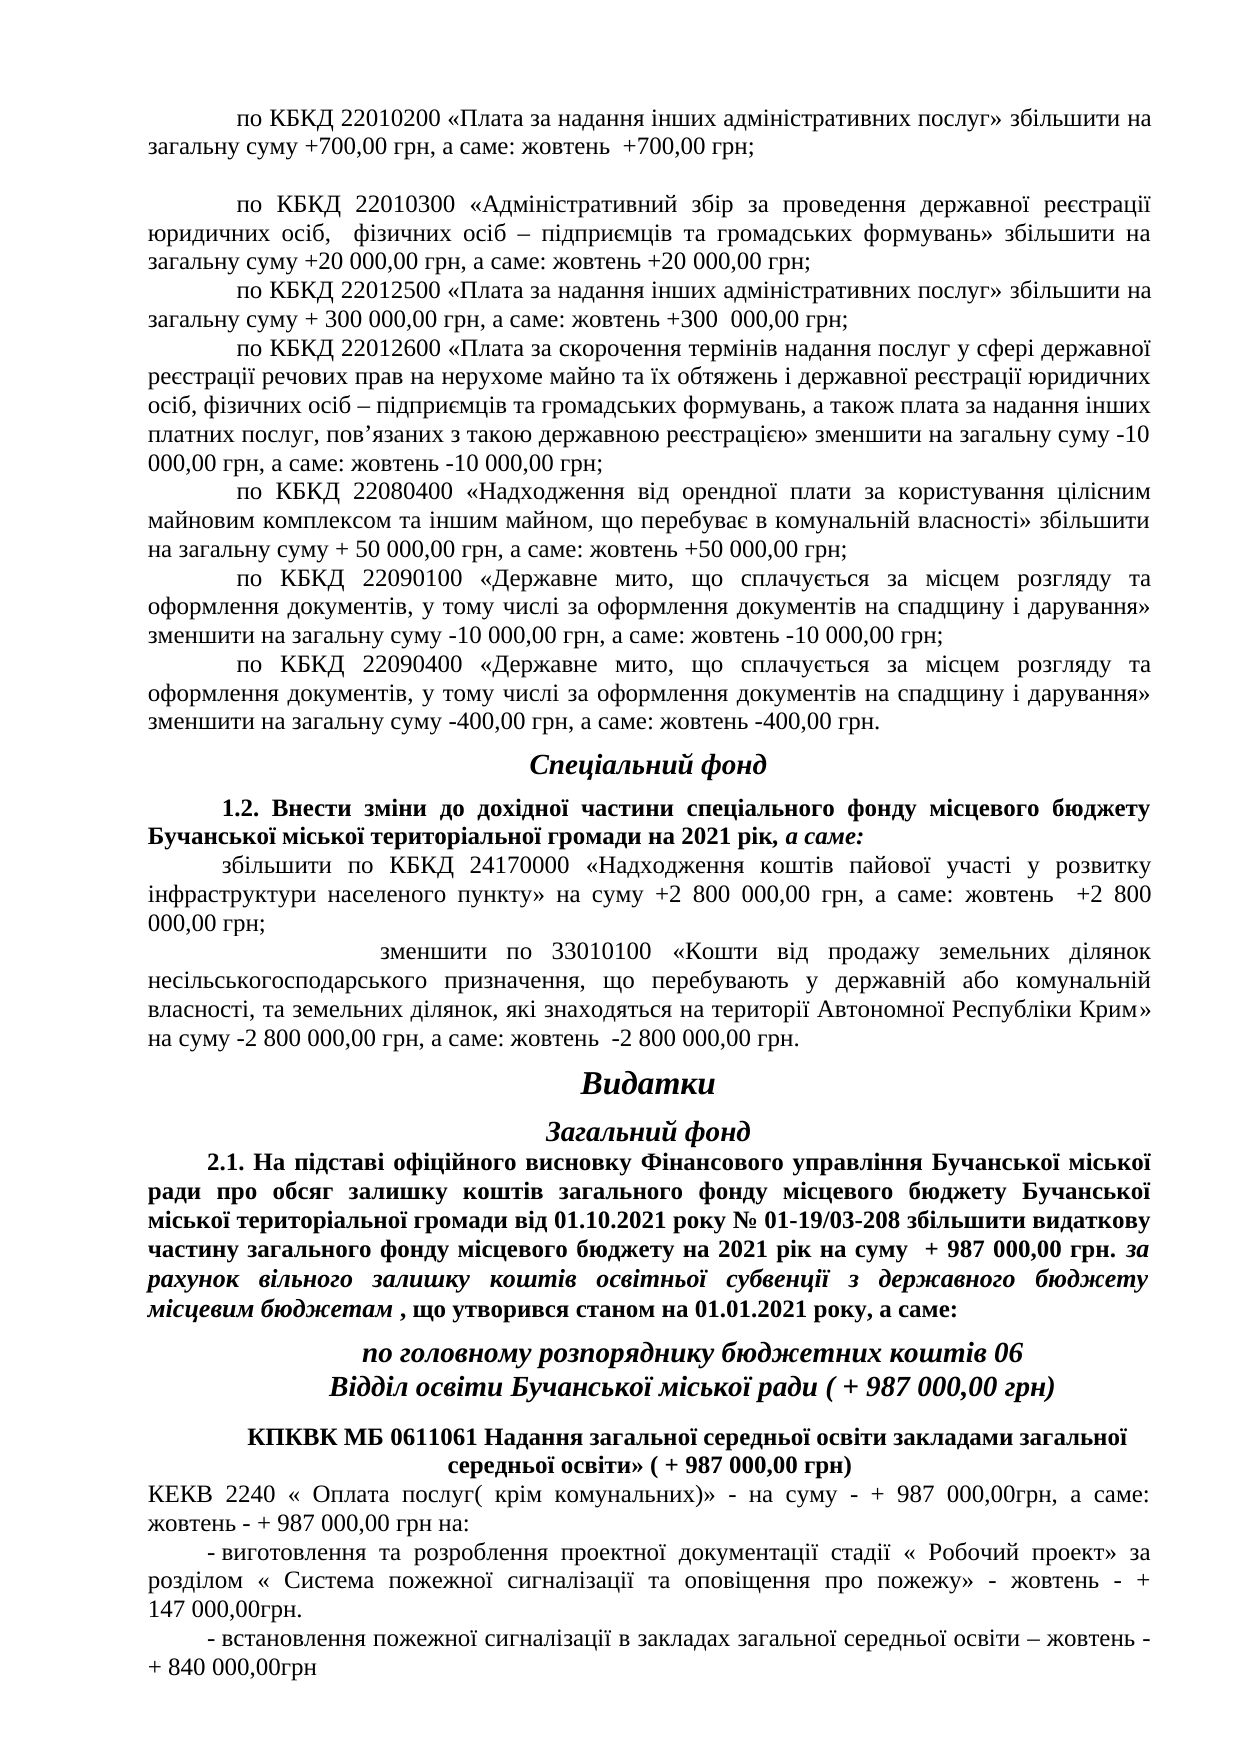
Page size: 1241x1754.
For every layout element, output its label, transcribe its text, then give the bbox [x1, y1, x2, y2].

text 2.1. На підставі офіційного висновку Фінансового управління Бучанської міської ради про обсяг залишку коштів загального фонду місцевого бюджету Бучанської міської територіальної громади від 01.10.2021 року № 01-19/03-208 збільшити видаткову частину загального фонду місцевого бюджету на 2021 рік на суму + 987 000,00 грн. за рахунок вільного залишку коштів освітньої субвенції з державного бюджету місцевим бюджетам , що утворився станом на 01.01.2021 року, а саме: [148, 1147, 1152, 1323]
text зменшити по 33010100 «Кошти від продажу земельних ділянок несільськогосподарського призначення, що перебувають у державній або комунальній власності, та земельних ділянок, які знаходяться на території Автономної Республіки Крим» на суму -2 800 000,00 грн, а саме: жовтень -2 800 000,00 грн. [148, 936, 1152, 1051]
text по головному розпоряднику бюджетних коштів 06 [148, 1335, 1152, 1369]
text по КБКД 22012600 «Плата за скорочення термінів надання послуг у сфері державної реєстрації речових прав на нерухоме майно та їх обтяжень і державної реєстрації юридичних осіб, фізичних осіб – підприємців та громадських формувань, а також плата за надання інших платних послуг, пов’язаних з такою державною реєстрацією» зменшити на загальну суму -10 000,00 грн, а саме: жовтень -10 000,00 грн; [148, 333, 1152, 476]
text КПКВК МБ 0611061 Надання загальної середньої освіти закладами загальної середньої освіти» ( + 987 000,00 грн) [148, 1422, 1152, 1479]
text по КБКД 22010200 «Плата за надання інших адміністративних послуг» збільшити на загальну суму +700,00 грн, а саме: жовтень +700,00 грн; [148, 103, 1152, 160]
text 1.2. Внести зміни до дохідної частини спеціального фонду місцевого бюджету Бучанської міської територіальної громади на 2021 рік, а саме: [148, 793, 1152, 850]
text збільшити по КБКД 24170000 «Надходження коштів пайової участі у розвитку інфраструктури населеного пункту» на суму +2 800 000,00 грн, а саме: жовтень +2 800 000,00 грн; [148, 850, 1152, 936]
text Спеціальний фонд [148, 747, 1152, 781]
text Видатки [148, 1063, 1152, 1102]
text Загальний фонд [148, 1114, 1152, 1147]
text по КБКД 22010300 «Адміністративний збір за проведення державної реєстрації юридичних осіб, фізичних осіб – підприємців та громадських формувань» збільшити на загальну суму +20 000,00 грн, а саме: жовтень +20 000,00 грн; [148, 189, 1152, 275]
text КЕКВ 2240 « Оплата послуг( крім комунальних)» - на суму - + 987 000,00грн, а саме: жовтень - + 987 000,00 грн на: [148, 1479, 1152, 1537]
text по КБКД 22080400 «Надходження від орендної плати за користування цілісним майновим комплексом та іншим майном, що перебуває в комунальній власності» збільшити на загальну суму + 50 000,00 грн, а саме: жовтень +50 000,00 грн; [148, 476, 1152, 563]
text Відділ освіти Бучанської міської ради ( + 987 000,00 грн) [148, 1369, 1152, 1402]
list виготовлення та розроблення проектної документації стадії « Робочий проект» за розділом « Система пожежної сигналізації та оповіщення про пожежу» - жовтень - + 147 000,00грн. [148, 1537, 1152, 1623]
text по КБКД 22090100 «Державне мито, що сплачується за місцем розгляду та оформлення документів, у тому числі за оформлення документів на спадщину і дарування» зменшити на загальну суму -10 000,00 грн, а саме: жовтень -10 000,00 грн; [148, 563, 1152, 649]
text по КБКД 22012500 «Плата за надання інших адміністративних послуг» збільшити на загальну суму + 300 000,00 грн, а саме: жовтень +300 000,00 грн; [148, 275, 1152, 333]
text по КБКД 22090400 «Державне мито, що сплачується за місцем розгляду та оформлення документів, у тому числі за оформлення документів на спадщину і дарування» зменшити на загальну суму -400,00 грн, а саме: жовтень -400,00 грн. [148, 649, 1152, 735]
list встановлення пожежної сигналізації в закладах загальної середньої освіти – жовтень - + 840 000,00грн [148, 1623, 1152, 1680]
